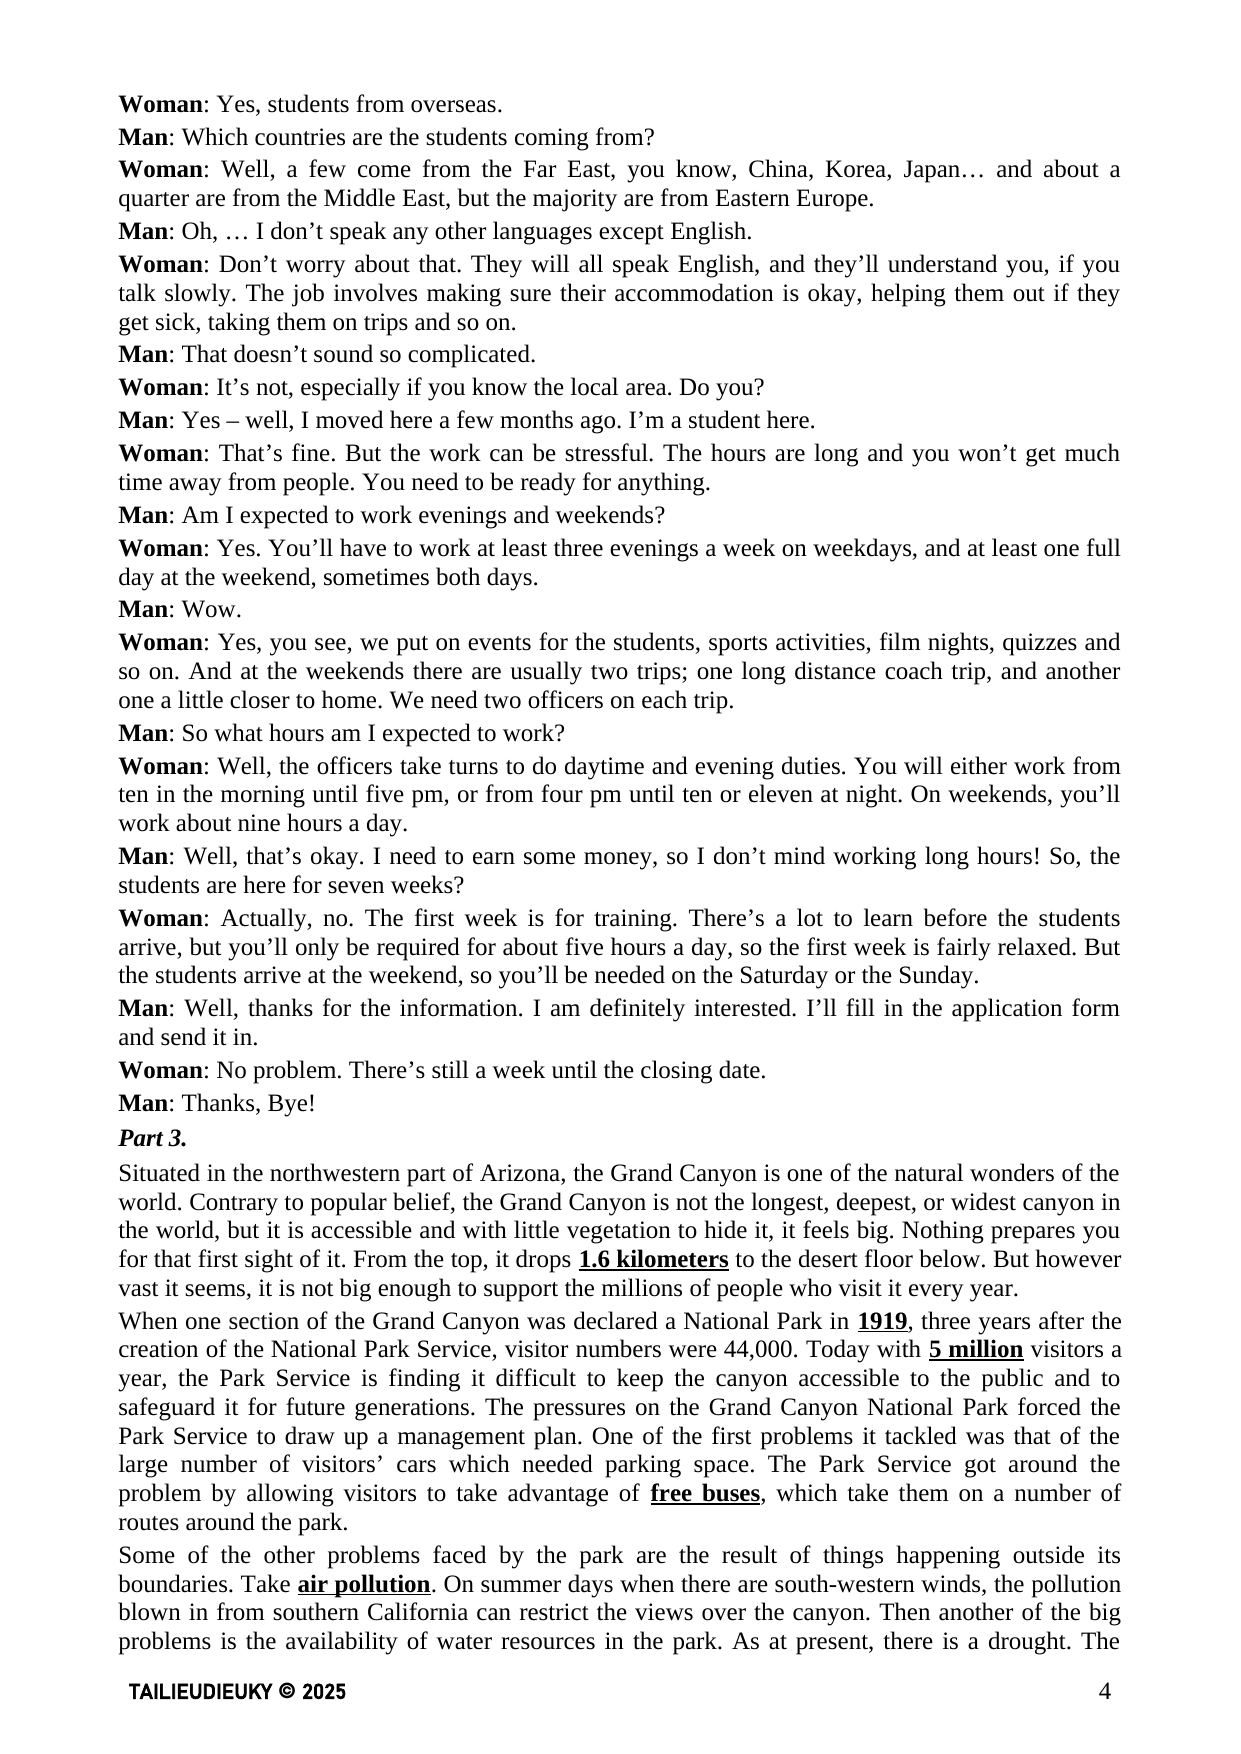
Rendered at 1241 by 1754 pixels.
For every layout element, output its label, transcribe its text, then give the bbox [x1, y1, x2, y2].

text Man: So what hours am I expected to work? [118, 718, 1122, 747]
text When one section of the Grand Canyon was declared a National Park in 1919, three years after the creation of the National Park Service, visitor numbers were 44,000. Today with 5 million visitors a year, the Park Service is finding it difficult to keep the canyon accessible to the public and to safeguard it for future generations. The pressures on the Grand Canyon National Park forced the Park Service to draw up a management plan. One of the first problems it tackled was that of the large number of visitors’ cars which needed parking space. The Park Service got around the problem by allowing visitors to take advantage of free buses, which take them on a number of routes around the park. [118, 1306, 1122, 1536]
text Man: Yes – well, I moved here a few months ago. I’m a student here. [118, 405, 1122, 434]
text Woman: It’s not, especially if you know the local area. Do you? [118, 372, 1122, 401]
text Woman: Don’t worry about that. They will all speak English, and they’ll understand you, if you talk slowly. The job involves making sure their accommodation is okay, helping them out if they get sick, taking them on trips and so on. [118, 249, 1122, 335]
text Man: Which countries are the students coming from? [118, 122, 1122, 150]
text Man: Well, thanks for the information. I am definitely interested. I’ll fill in the application form and send it in. [118, 993, 1122, 1051]
text Woman: No problem. There’s still a week until the closing date. [118, 1055, 1122, 1084]
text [118, 1540, 1122, 1655]
text Situated in the northwestern part of Arizona, the Grand Canyon is one of the natural wonders of the world. Contrary to popular belief, the Grand Canyon is not the longest, deepest, or widest canyon in the world, but it is accessible and with little vegetation to hide it, it feels big. Nothing prepares you for that first sight of it. From the top, it drops 1.6 kilometers to the desert floor below. But however vast it seems, it is not big enough to support the millions of people who visit it every year. [118, 1158, 1122, 1302]
text Woman: Actually, no. The first week is for training. There’s a lot to learn before the students arrive, but you’ll only be required for about five hours a day, so the first week is fairly relaxed. But the students arrive at the weekend, so you’ll be needed on the Saturday or the Sunday. [118, 903, 1122, 989]
text Woman: Yes, students from overseas. [118, 89, 1122, 117]
text Man: Oh, … I don’t speak any other languages except English. [118, 216, 1122, 245]
text Man: Thanks, Bye! [118, 1088, 1122, 1117]
text Woman: Yes, you see, we put on events for the students, sports activities, film nights, quizzes and so on. And at the weekends there are usually two trips; one long distance coach trip, and another one a little closer to home. We need two officers on each trip. [118, 627, 1122, 714]
text Woman: Well, the officers take turns to do daytime and evening duties. You will either work from ten in the morning until five pm, or from four pm until ten or eleven at night. On weekends, you’ll work about nine hours a day. [118, 751, 1122, 837]
text Man: Am I expected to work evenings and weekends? [118, 500, 1122, 529]
text Woman: That’s fine. But the work can be stressful. The hours are long and you won’t get much time away from people. You need to be ready for anything. [118, 438, 1122, 496]
text Woman: Yes. You’ll have to work at least three evenings a week on weekdays, and at least one full day at the weekend, sometimes both days. [118, 533, 1122, 590]
subtitle Part 3. [118, 1123, 1122, 1152]
text Man: Well, that’s okay. I need to earn some money, so I don’t mind working long hours! So, the students are here for seven weeks? [118, 841, 1122, 899]
text Man: That doesn’t sound so complicated. [118, 339, 1122, 368]
text Man: Wow. [118, 594, 1122, 623]
text Woman: Well, a few come from the Far East, you know, China, Korea, Japan… and about a quarter are from the Middle East, but the majority are from Eastern Europe. [118, 154, 1122, 212]
